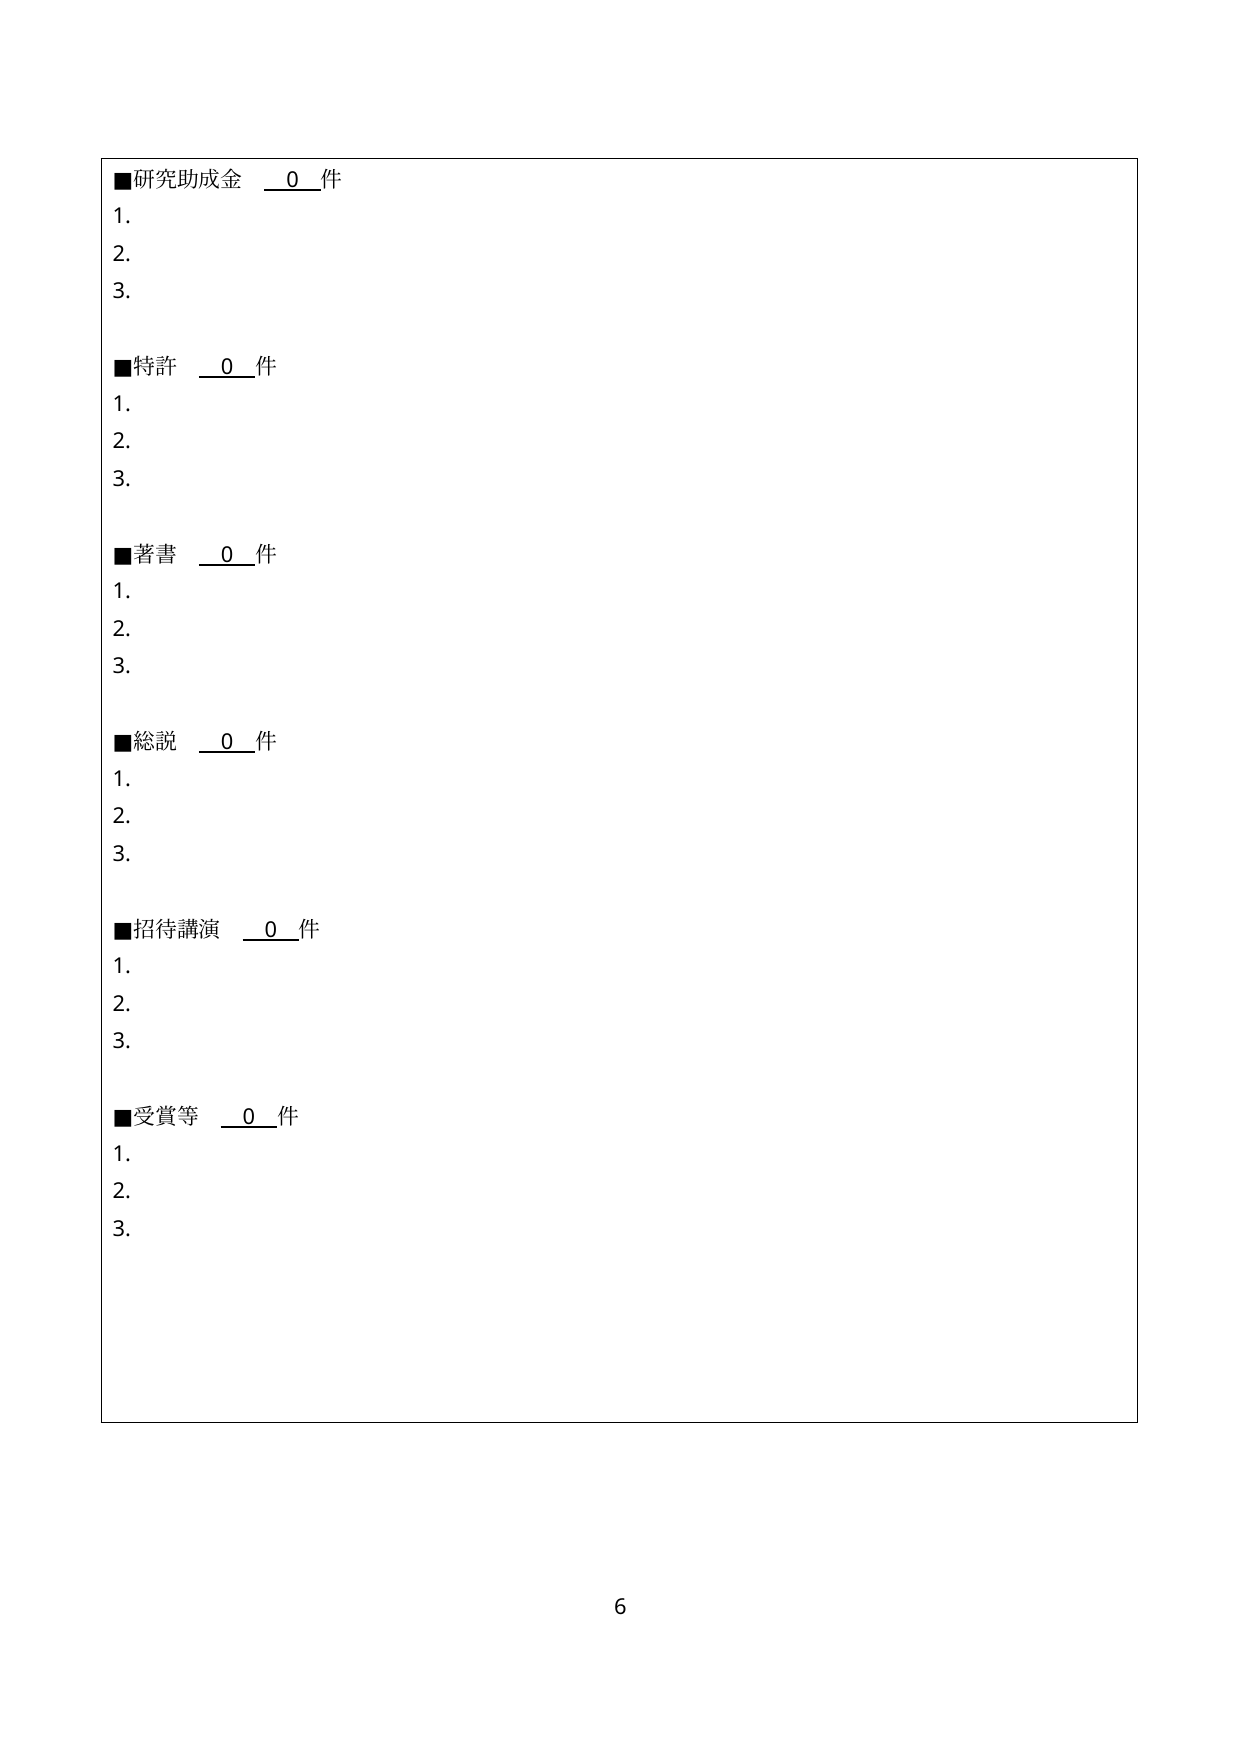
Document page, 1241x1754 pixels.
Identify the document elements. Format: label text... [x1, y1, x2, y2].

table_cell ■研究助成金 0 件 1. 2. 3. ■特許 0 件 1. 2. 3. ■著書 0 件 1. 2. 3. ■総説 0 件 1. 2. 3. ■招待講演 0 件 1. 2. 3. ■受賞等 0 件 1. 2. 3. [102, 159, 1137, 1422]
